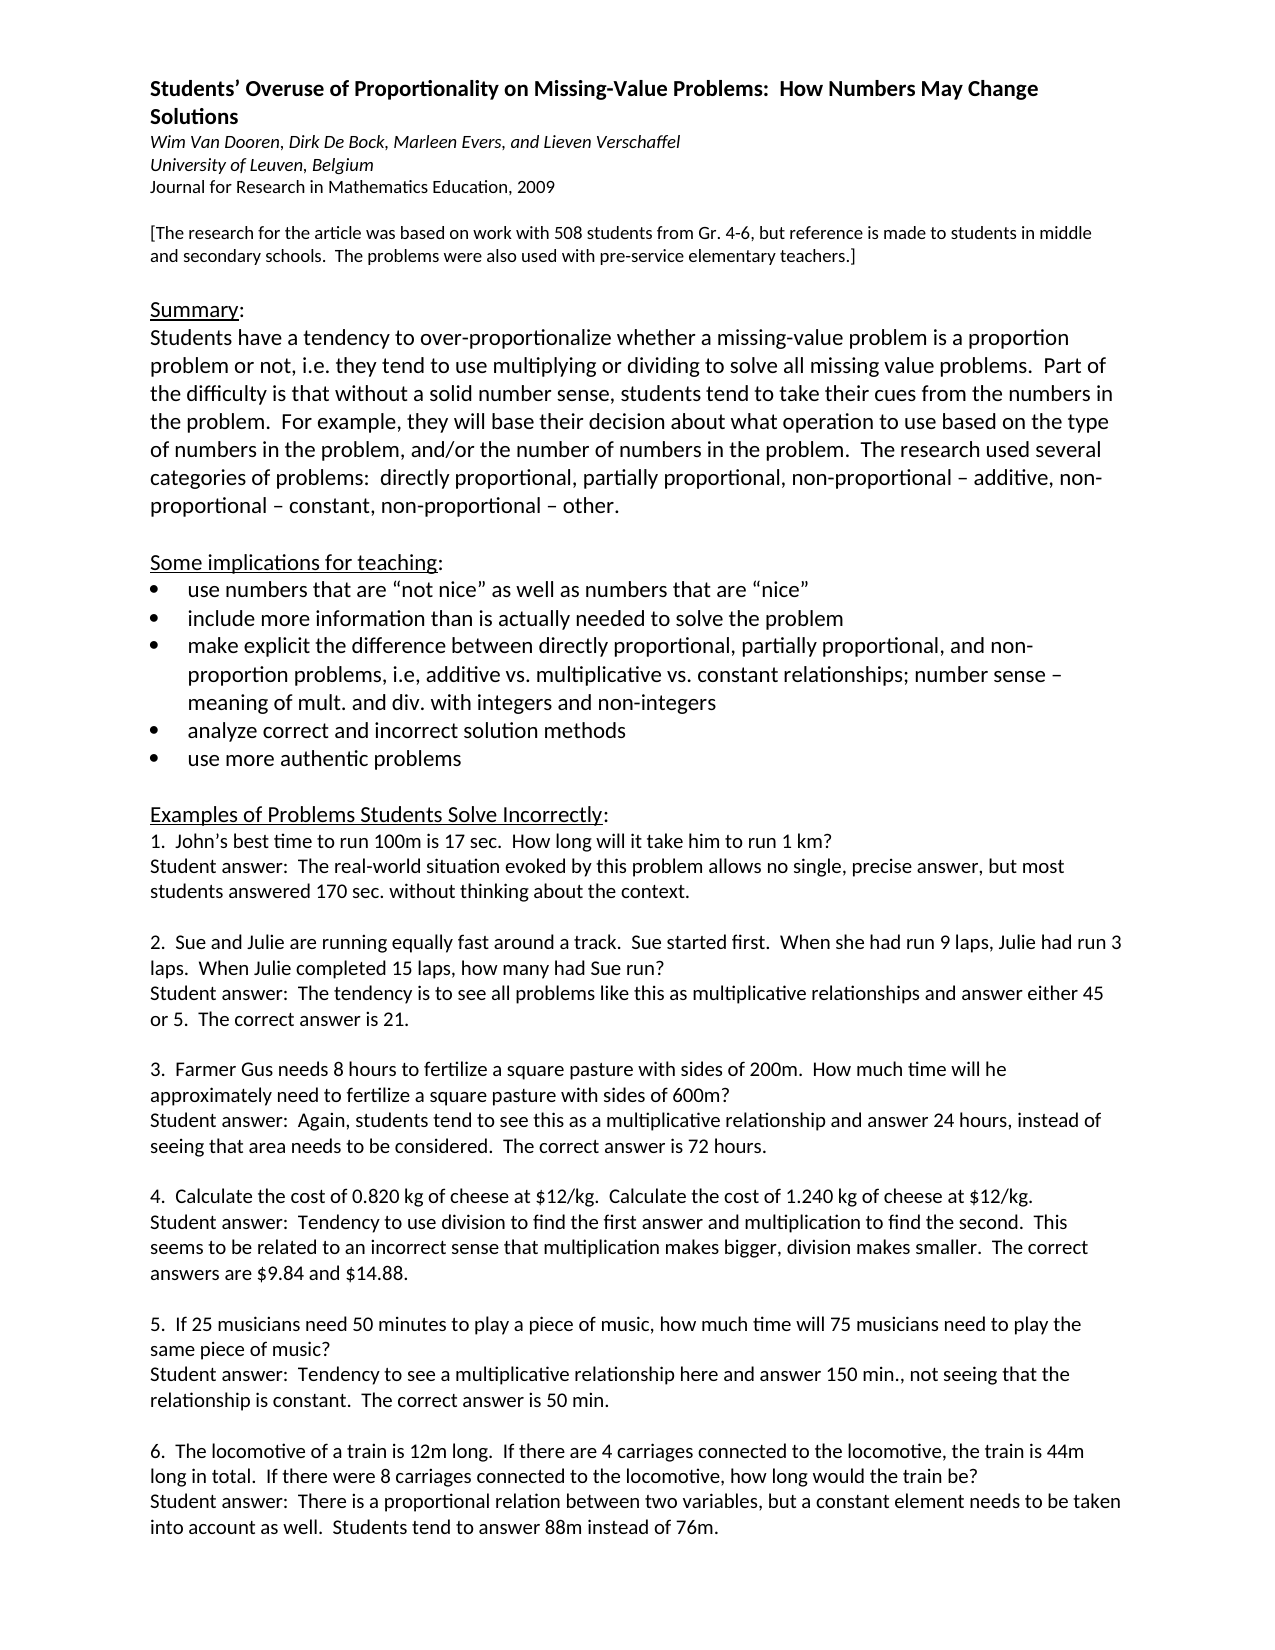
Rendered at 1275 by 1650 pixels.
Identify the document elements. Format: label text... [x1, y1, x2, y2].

list analyze correct and incorrect solution methods [150, 716, 1125, 744]
list use more authentic problems [150, 744, 1125, 772]
text Summary: [150, 295, 1125, 323]
text Student answer: Again, students tend to see this as a multiplicative relationship and answer 24 hours, instead of seeing that area needs to be considered. The correct answer is 72 hours. [150, 1107, 1125, 1158]
text [The research for the article was based on work with 508 students from Gr. 4-6, but reference is made to students in middle and secondary schools. The problems were also used with pre-service elementary teachers.] [150, 222, 1125, 267]
text Some implications for teaching: [150, 548, 1125, 576]
text Student answer: Tendency to see a multiplicative relationship here and answer 150 min., not seeing that the relationship is constant. The correct answer is 50 min. [150, 1362, 1125, 1412]
text Student answer: The real-world situation evoked by this problem allows no single, precise answer, but most students answered 170 sec. without thinking about the context. [150, 853, 1125, 904]
text Student answer: Tendency to use division to find the first answer and multiplication to find the second. This seems to be related to an incorrect sense that multiplication makes bigger, division makes smaller. The correct answers are $9.84 and $14.88. [150, 1209, 1125, 1285]
text 4. Calculate the cost of 0.820 kg of cheese at $12/kg. Calculate the cost of 1.240 kg of cheese at $12/kg. [150, 1184, 1125, 1209]
text 1. John’s best time to run 100m is 17 sec. How long will it take him to run 1 km? [150, 828, 1125, 853]
text University of Leuven, Belgium [150, 153, 1125, 176]
text Students’ Overuse of Proportionality on Missing-Value Problems: How Numbers May Change Solutions [150, 74, 1125, 130]
text 2. Sue and Julie are running equally fast around a track. Sue started first. When she had run 9 laps, Julie had run 3 laps. When Julie completed 15 laps, how many had Sue run? [150, 929, 1125, 980]
text 3. Farmer Gus needs 8 hours to fertilize a square pasture with sides of 200m. How much time will he approximately need to fertilize a square pasture with sides of 600m? [150, 1057, 1125, 1107]
text Student answer: The tendency is to see all problems like this as multiplicative relationships and answer either 45 or 5. The correct answer is 21. [150, 980, 1125, 1031]
text Wim Van Dooren, Dirk De Bock, Marleen Evers, and Lieven Verschaffel [150, 130, 1125, 153]
text 5. If 25 musicians need 50 minutes to play a piece of music, how much time will 75 musicians need to play the same piece of music? [150, 1311, 1125, 1362]
list include more information than is actually needed to solve the problem [150, 604, 1125, 632]
list use numbers that are “not nice” as well as numbers that are “nice” [150, 576, 1125, 604]
text Journal for Research in Mathematics Education, 2009 [150, 176, 1125, 199]
text Examples of Problems Students Solve Incorrectly: [150, 800, 1125, 828]
list make explicit the difference between directly proportional, partially proportional, and non-proportion problems, i.e, additive vs. multiplicative vs. constant relationships; number sense – meaning of mult. and div. with integers and non-integers [150, 632, 1125, 716]
text Student answer: There is a proportional relation between two variables, but a constant element needs to be taken into account as well. Students tend to answer 88m instead of 76m. [150, 1489, 1125, 1539]
text 6. The locomotive of a train is 12m long. If there are 4 carriages connected to the locomotive, the train is 44m long in total. If there were 8 carriages connected to the locomotive, how long would the train be? [150, 1438, 1125, 1489]
text Students have a tendency to over-proportionalize whether a missing-value problem is a proportion problem or not, i.e. they tend to use multiplying or dividing to solve all missing value problems. Part of the difficulty is that without a solid number sense, students tend to take their cues from the numbers in the problem. For example, they will base their decision about what operation to use based on the type of numbers in the problem, and/or the number of numbers in the problem. The research used several categories of problems: directly proportional, partially proportional, non-proportional – additive, non-proportional – constant, non-proportional – other. [150, 323, 1125, 519]
